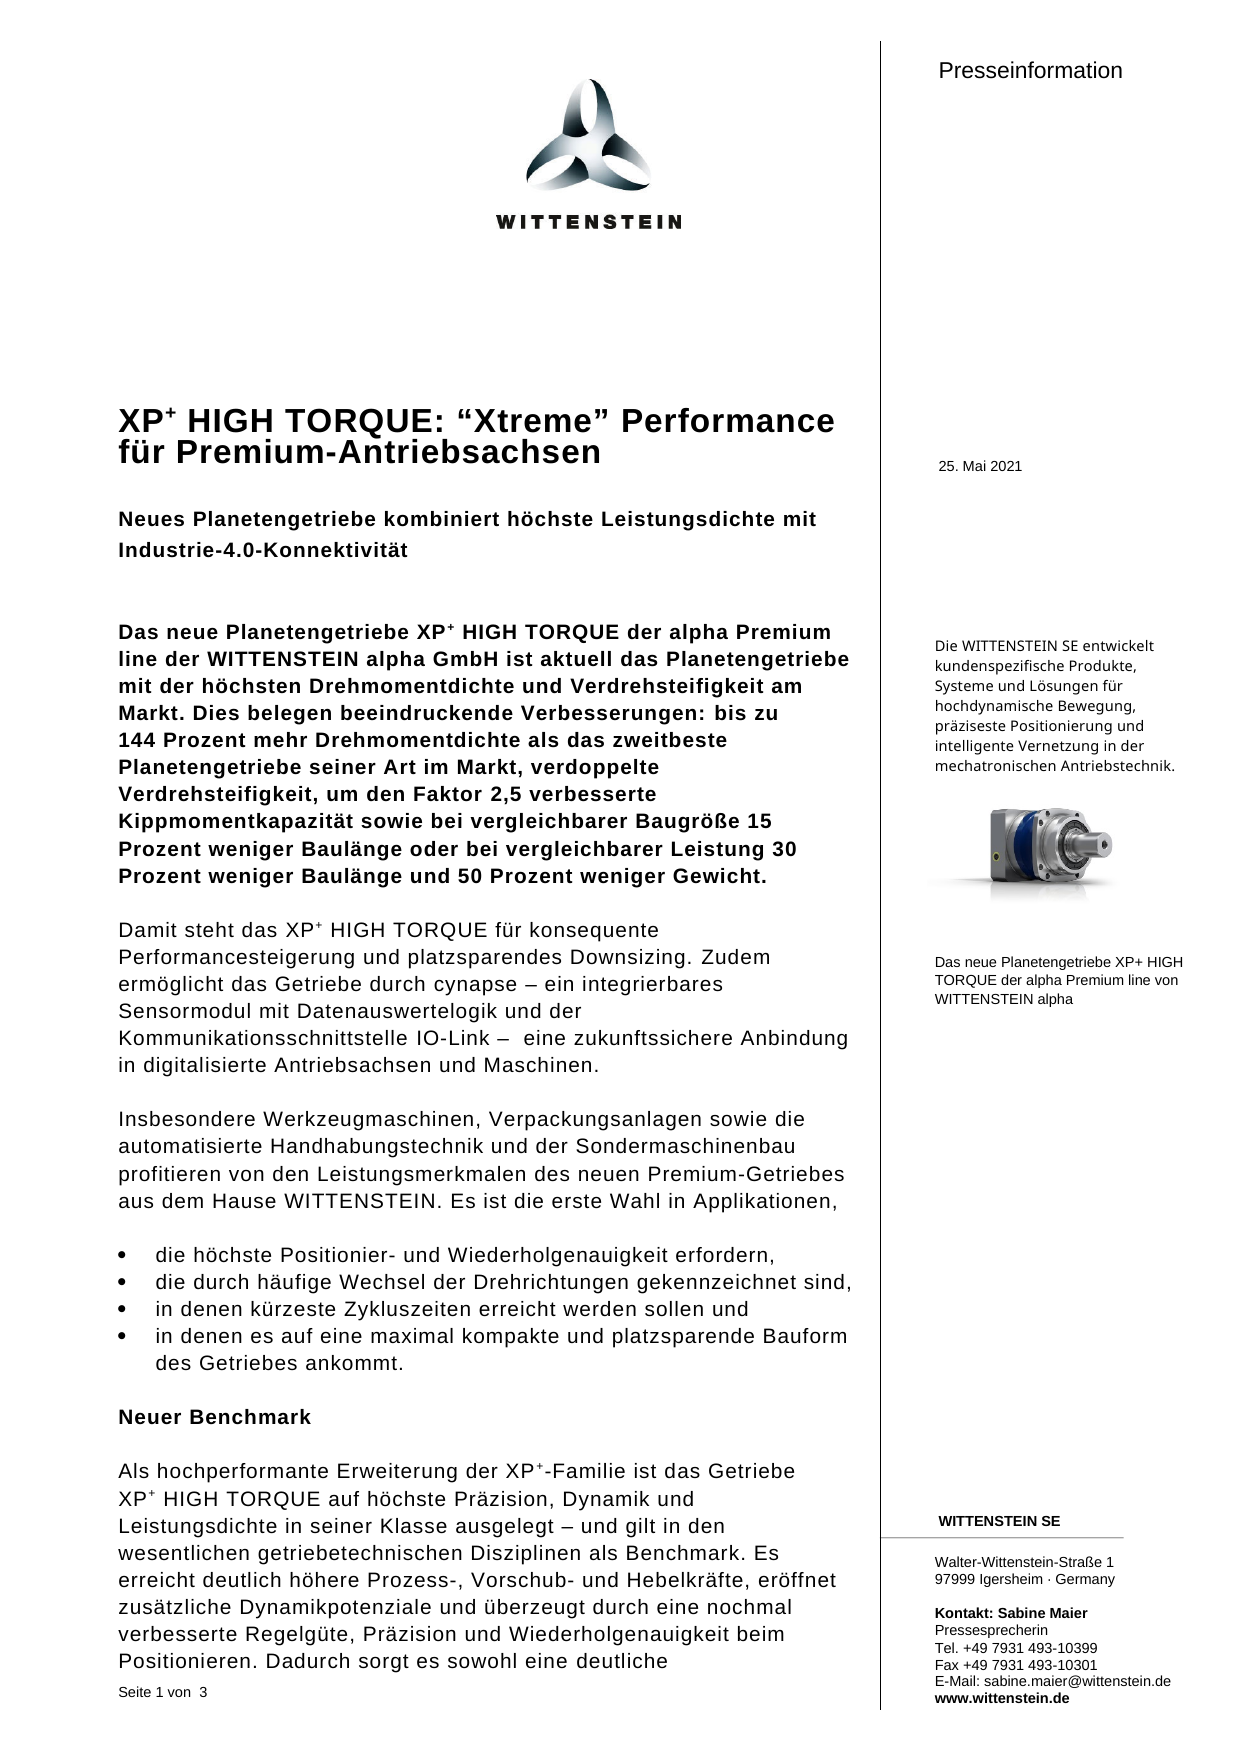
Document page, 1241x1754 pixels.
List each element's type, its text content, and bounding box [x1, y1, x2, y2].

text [118, 1457, 856, 1674]
picture [927, 761, 1177, 938]
list in denen es auf eine maximal kompakte und platzsparende Bauform des Getriebes ankommt. [118, 1322, 856, 1376]
picture [496, 79, 681, 229]
text Neuer Benchmark [118, 1403, 856, 1430]
text XP+ HIGH TORQUE: “Xtreme” Performance für Premium-Antriebsachsen [118, 407, 856, 470]
list in denen kürzeste Zykluszeiten erreicht werden sollen und [118, 1295, 856, 1322]
list die höchste Positionier- und Wiederholgenauigkeit erfordern, [118, 1241, 856, 1268]
list die durch häufige Wechsel der Drehrichtungen gekennzeichnet sind, [118, 1268, 856, 1295]
text Damit steht das XP+ HIGH TORQUE für konsequente Performancesteigerung und platzsparendes Downsizing. Zudem ermöglicht das Getriebe durch cynapse – ein integrierbares Sensormodul mit Datenauswertelogik und der Kommunikationsschnittstelle IO-Link – eine zukunftssichere Anbindung in digitalisierte Antriebsachsen und Maschinen. [118, 916, 856, 1078]
text Neues Planetengetriebe kombiniert höchste Leistungsdichte mit Industrie-4.0-Konnektivität [118, 501, 856, 563]
text Das neue Planetengetriebe XP+ HIGH TORQUE der alpha Premium line der WITTENSTEIN alpha GmbH ist aktuell das Planetengetriebe mit der höchsten Drehmomentdichte und Verdrehsteifigkeit am Markt. Dies belegen beeindruckende Verbesserungen: bis zu 144 Prozent mehr Drehmomentdichte als das zweitbeste Planetengetriebe seiner Art im Markt, verdoppelte Verdrehsteifigkeit, um den Faktor 2,5 verbesserte Kippmomentkapazität sowie bei vergleichbarer Baugröße 15 Prozent weniger Baulänge oder bei vergleichbarer Leistung 30 Prozent weniger Baulänge und 50 Prozent weniger Gewicht. [118, 618, 856, 888]
text Insbesondere Werkzeugmaschinen, Verpackungsanlagen sowie die automatisierte Handhabungstechnik und der Sondermaschinenbau profitieren von den Leistungsmerkmalen des neuen Premium-Getriebes aus dem Hause WITTENSTEIN. Es ist die erste Wahl in Applikationen, [118, 1105, 856, 1213]
